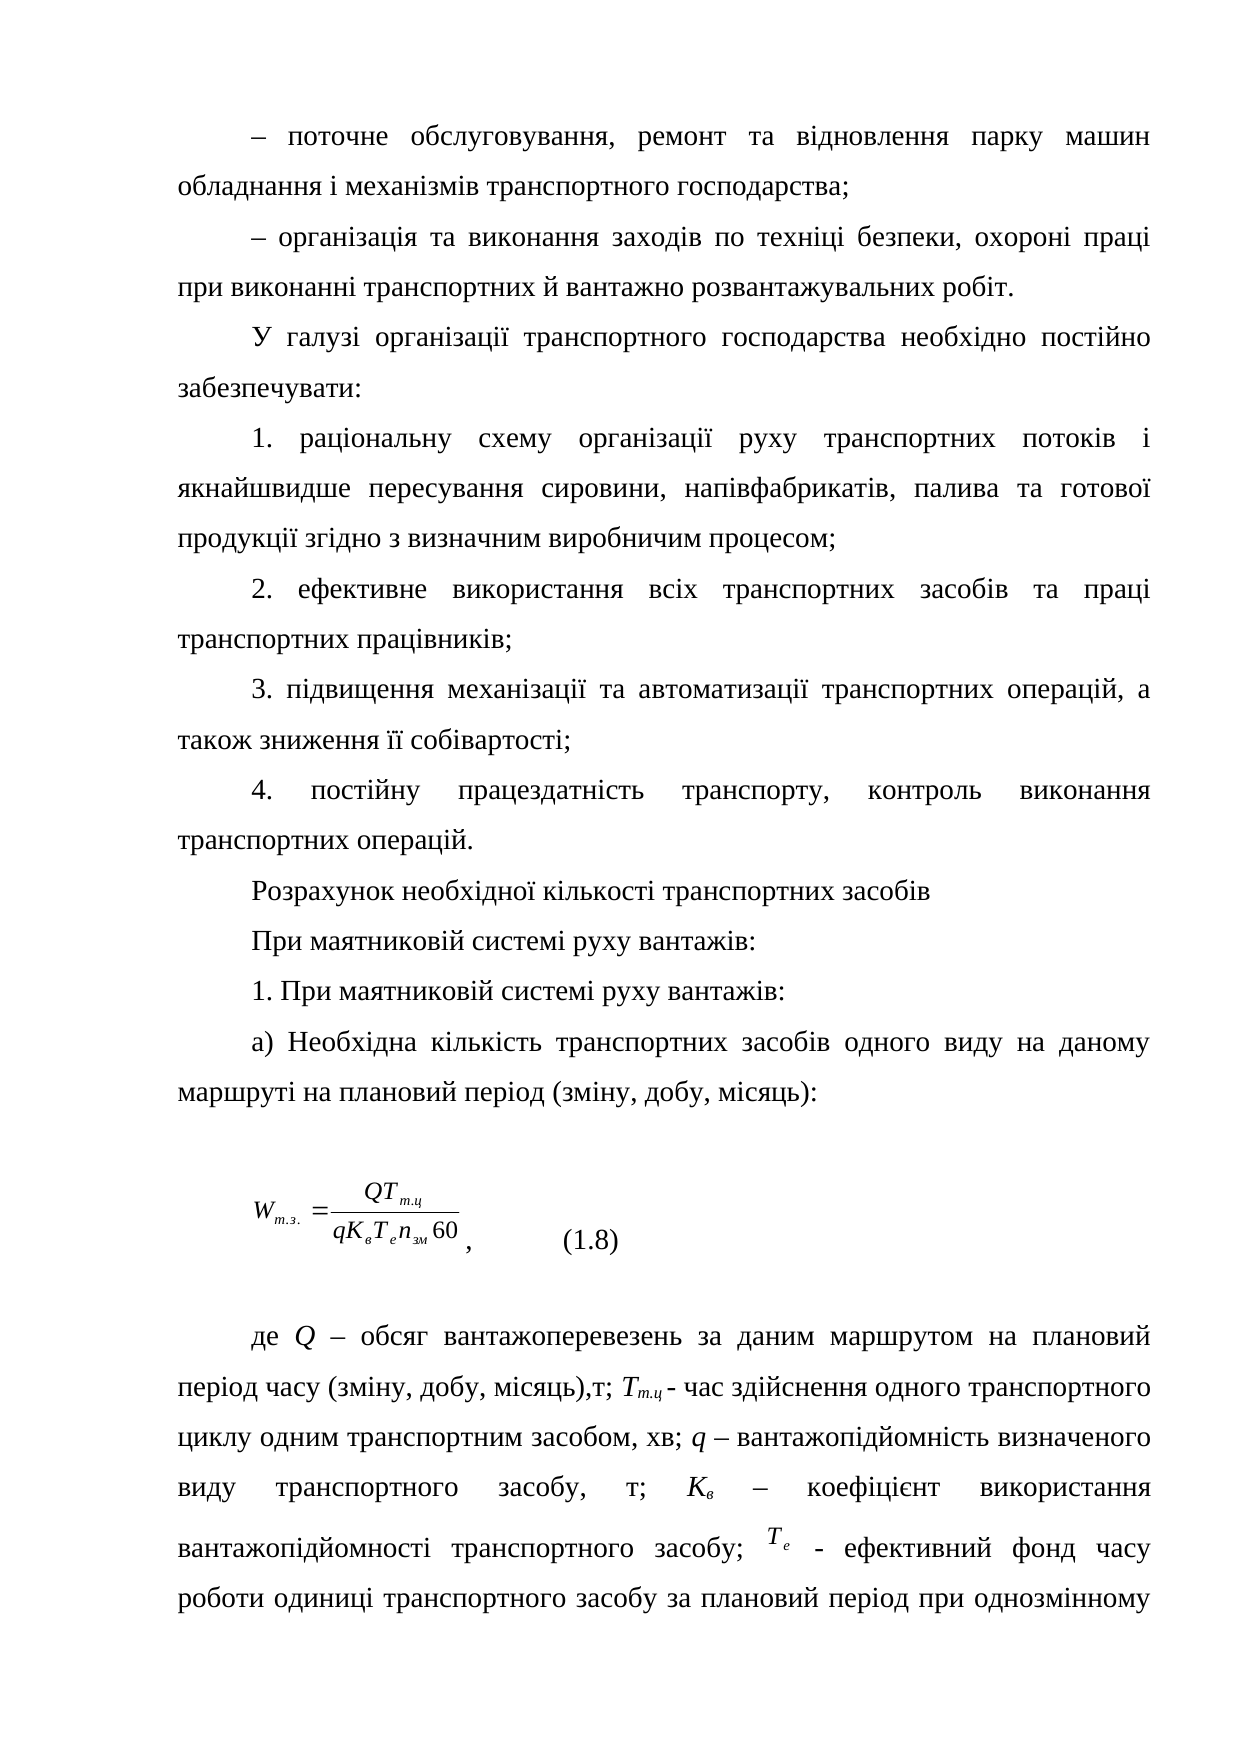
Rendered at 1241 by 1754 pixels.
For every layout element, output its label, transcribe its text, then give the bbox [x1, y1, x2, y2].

text 4. постійну працездатність транспорту, контроль виконання транспортних операцій. [177, 772, 1152, 856]
text , (1.8) [177, 1175, 1152, 1256]
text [177, 1318, 1152, 1614]
text У галузі організації транспортного господарства необхідно постійно забезпечувати: [177, 319, 1152, 403]
text – поточне обслуговування, ремонт та відновлення парку машин обладнання і механізмів транспортного господарства; [177, 118, 1152, 202]
text – організація та виконання заходів по техніці безпеки, охороні праці при виконанні транспортних й вантажно розвантажувальних робіт. [177, 219, 1152, 303]
text 1. При маятниковій системі руху вантажів: [177, 973, 1152, 1007]
text При маятниковій системі руху вантажів: [177, 923, 1152, 957]
text 1. раціональну схему організації руху транспортних потоків і якнайшвидше пересування сировини, напівфабрикатів, палива та готової продукції згідно з визначним виробничим процесом; [177, 420, 1152, 554]
text Розрахунок необхідної кількості транспортних засобів [177, 873, 1152, 906]
text 2. ефективне використання всіх транспортних засобів та праці транспортних працівників; [177, 571, 1152, 655]
text а) Необхідна кількість транспортних засобів одного виду на даному маршруті на плановий період (зміну, добу, місяць): [177, 1024, 1152, 1108]
text 3. підвищення механізації та автоматизації транспортних операцій, а також зниження її собівартості; [177, 672, 1152, 755]
